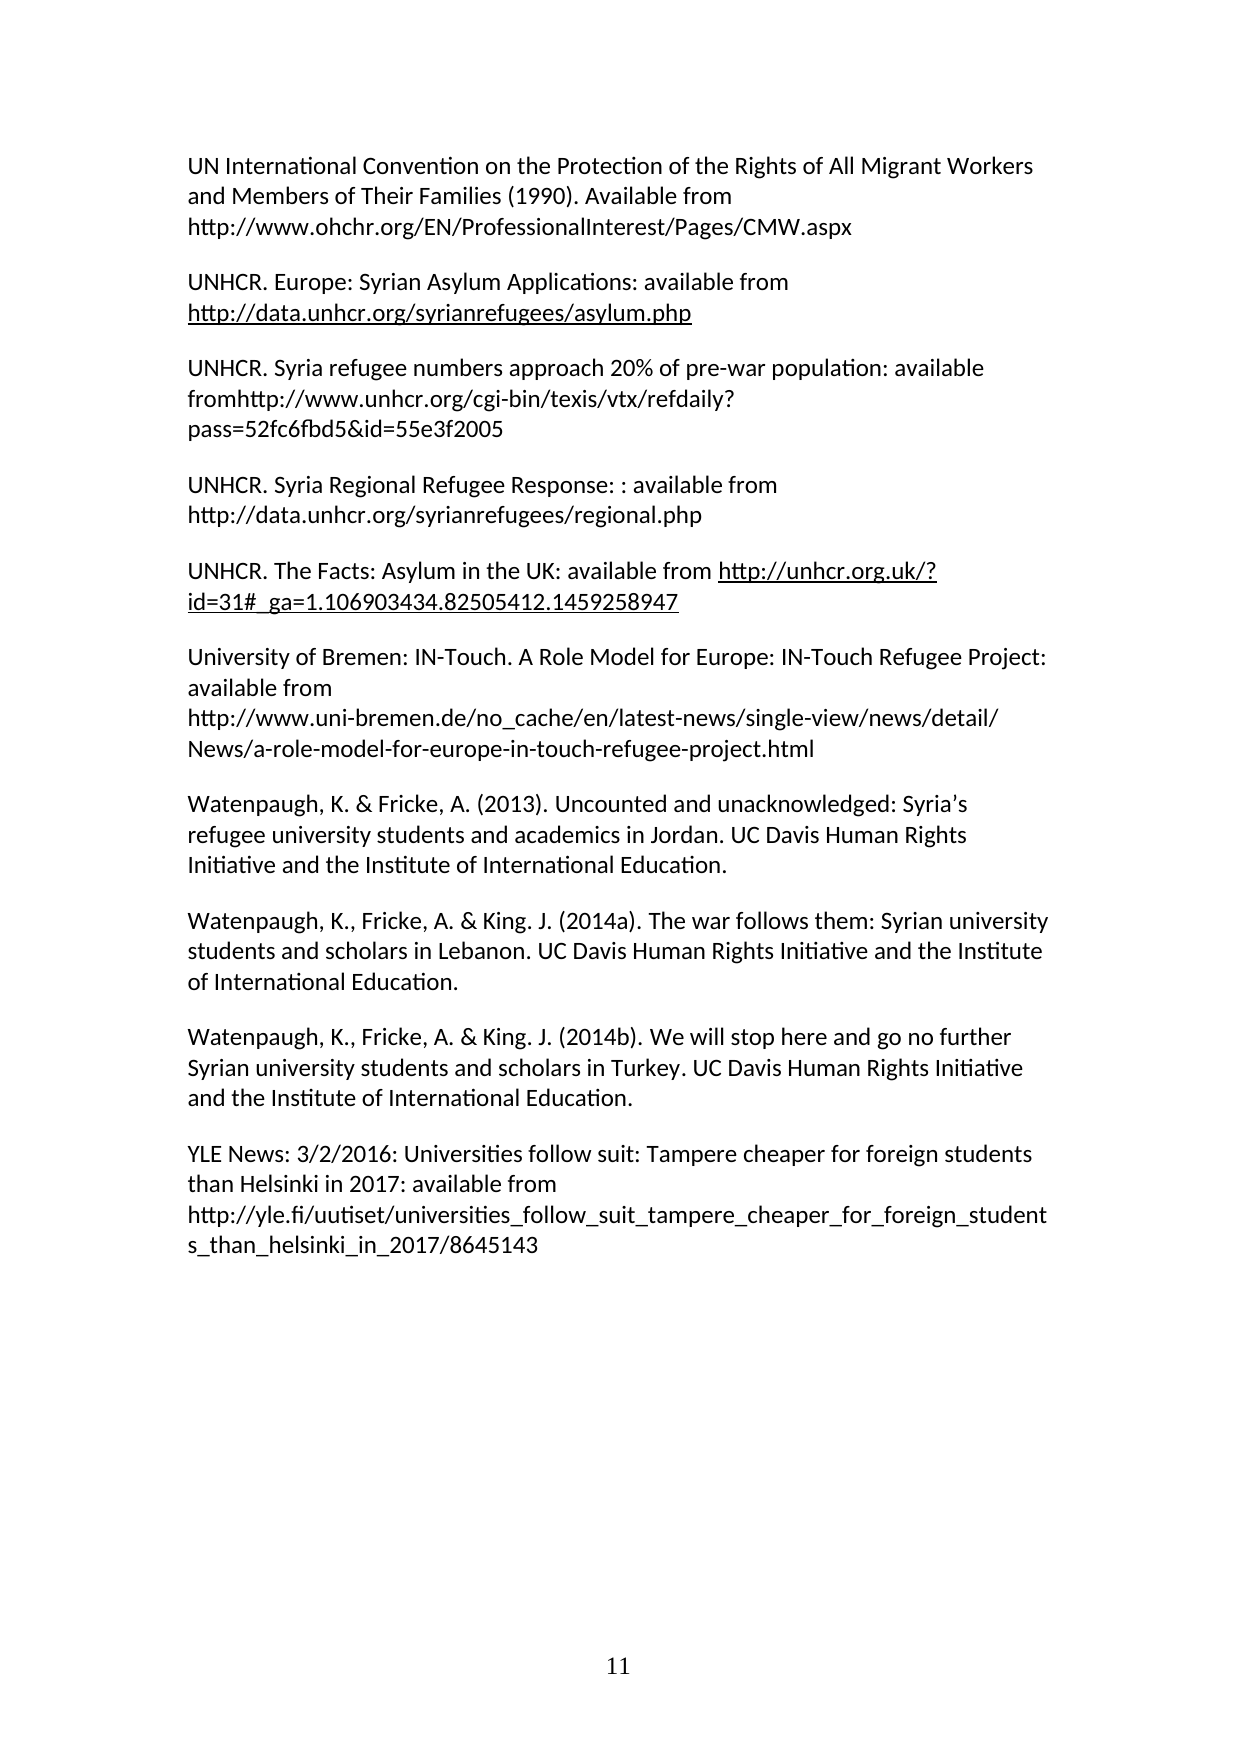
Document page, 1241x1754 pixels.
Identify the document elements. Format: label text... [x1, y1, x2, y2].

text Watenpaugh, K. & Fricke, A. (2013). Uncounted and unacknowledged: Syria’s refugee university students and academics in Jordan. UC Davis Human Rights Initiative and the Institute of International Education. [187, 788, 1049, 880]
text YLE News: 3/2/2016: Universities follow suit: Tampere cheaper for foreign students than Helsinki in 2017: available from http://yle.fi/uutiset/universities_follow_suit_tampere_cheaper_for_foreign_students_than_helsinki_in_2017/8645143 [187, 1138, 1049, 1260]
text UNHCR. The Facts: Asylum in the UK: available from http://unhcr.org.uk/?id=31#_ga=1.106903434.82505412.1459258947 [187, 555, 1049, 616]
text UN International Convention on the Protection of the Rights of All Migrant Workers and Members of Their Families (1990). Available from http://www.ohchr.org/EN/ProfessionalInterest/Pages/CMW.aspx [187, 150, 1049, 242]
text UNHCR. Europe: Syrian Asylum Applications: available from http://data.unhcr.org/syrianrefugees/asylum.php [187, 267, 1049, 328]
text UNHCR. Syria Regional Refugee Response: : available from http://data.unhcr.org/syrianrefugees/regional.php [187, 469, 1049, 530]
text Watenpaugh, K., Fricke, A. & King. J. (2014b). We will stop here and go no further Syrian university students and scholars in Turkey. UC Davis Human Rights Initiative and the Institute of International Education. [187, 1021, 1049, 1113]
text University of Bremen: IN-Touch. A Role Model for Europe: IN-Touch Refugee Project: available from http://www.uni-bremen.de/no_cache/en/latest-news/single-view/news/detail/News/a-role-model-for-europe-in-touch-refugee-project.html [187, 641, 1049, 763]
text UNHCR. Syria refugee numbers approach 20% of pre-war population: available fromhttp://www.unhcr.org/cgi-bin/texis/vtx/refdaily?pass=52fc6fbd5&id=55e3f2005 [187, 353, 1049, 444]
text Watenpaugh, K., Fricke, A. & King. J. (2014a). The war follows them: Syrian university students and scholars in Lebanon. UC Davis Human Rights Initiative and the Institute of International Education. [187, 905, 1049, 996]
